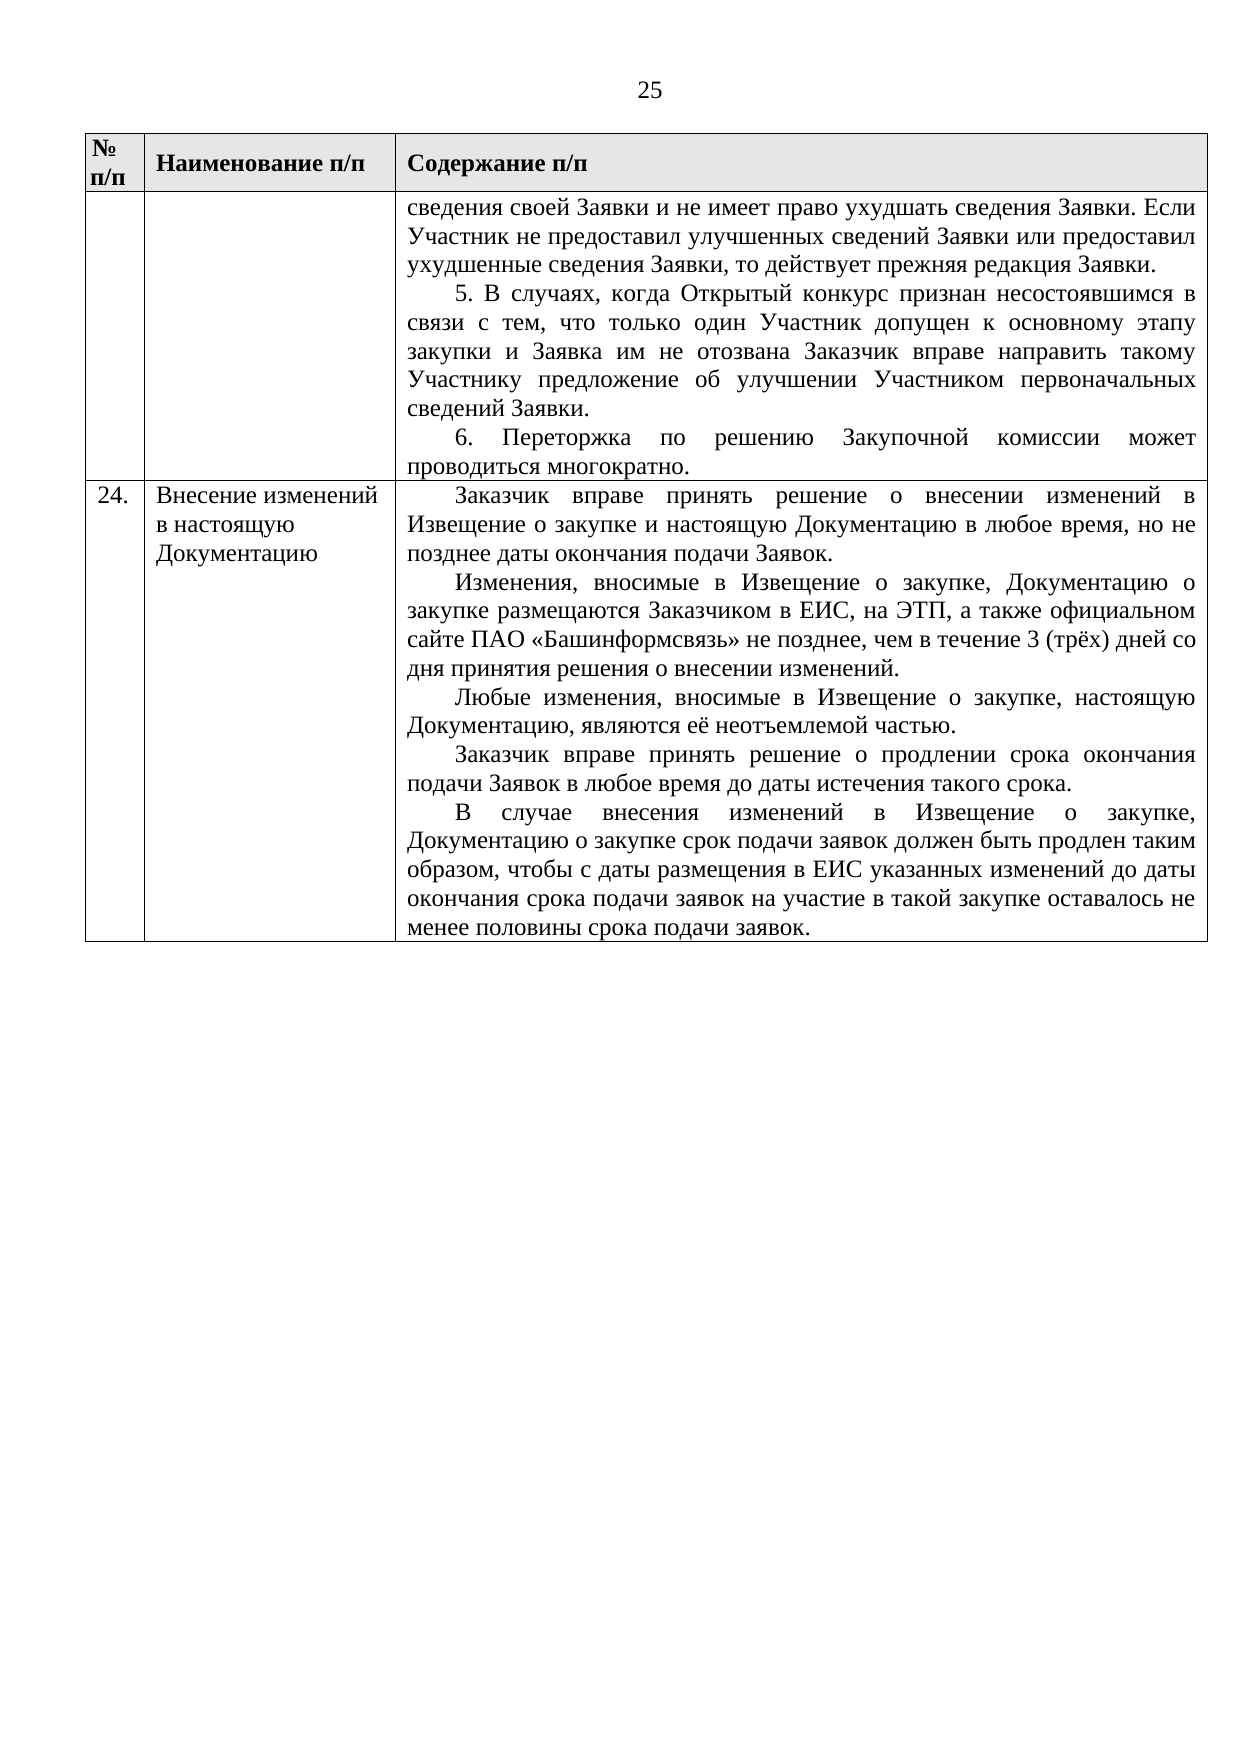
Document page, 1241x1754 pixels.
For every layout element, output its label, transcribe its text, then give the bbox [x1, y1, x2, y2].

table_header № п/п [86, 134, 144, 191]
table_cell [86, 192, 144, 479]
table_cell Внесение изменений в настоящую Документацию [145, 481, 395, 941]
table_header Содержание п/п [396, 134, 1207, 191]
table_cell Заказчик вправе принять решение о внесении изменений в Извещение о закупке и настоящую Документацию в любое время, но не позднее даты окончания подачи Заявок. Изменения, вносимые в Извещение о закупке, Документацию о закупке размещаются Заказчиком в ЕИС, на ЭТП, а также официальном сайте ПАО «Башинформсвязь» не позднее, чем в течение 3 (трёх) дней со дня принятия решения о внесении изменений. Любые изменения, вносимые в Извещение о закупке, настоящую Документацию, являются её неотъемлемой частью. Заказчик вправе принять решение о продлении срока окончания подачи Заявок в любое время до даты истечения такого срока. В случае внесения изменений в Извещение о закупке, Документацию о закупке срок подачи заявок должен быть продлен таким образом, чтобы с даты размещения в ЕИС указанных изменений до даты окончания срока подачи заявок на участие в такой закупке оставалось не менее половины срока подачи заявок. [396, 481, 1207, 941]
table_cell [396, 192, 1207, 479]
table_header Наименование п/п [145, 134, 395, 191]
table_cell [145, 192, 395, 479]
table_cell [86, 481, 144, 941]
